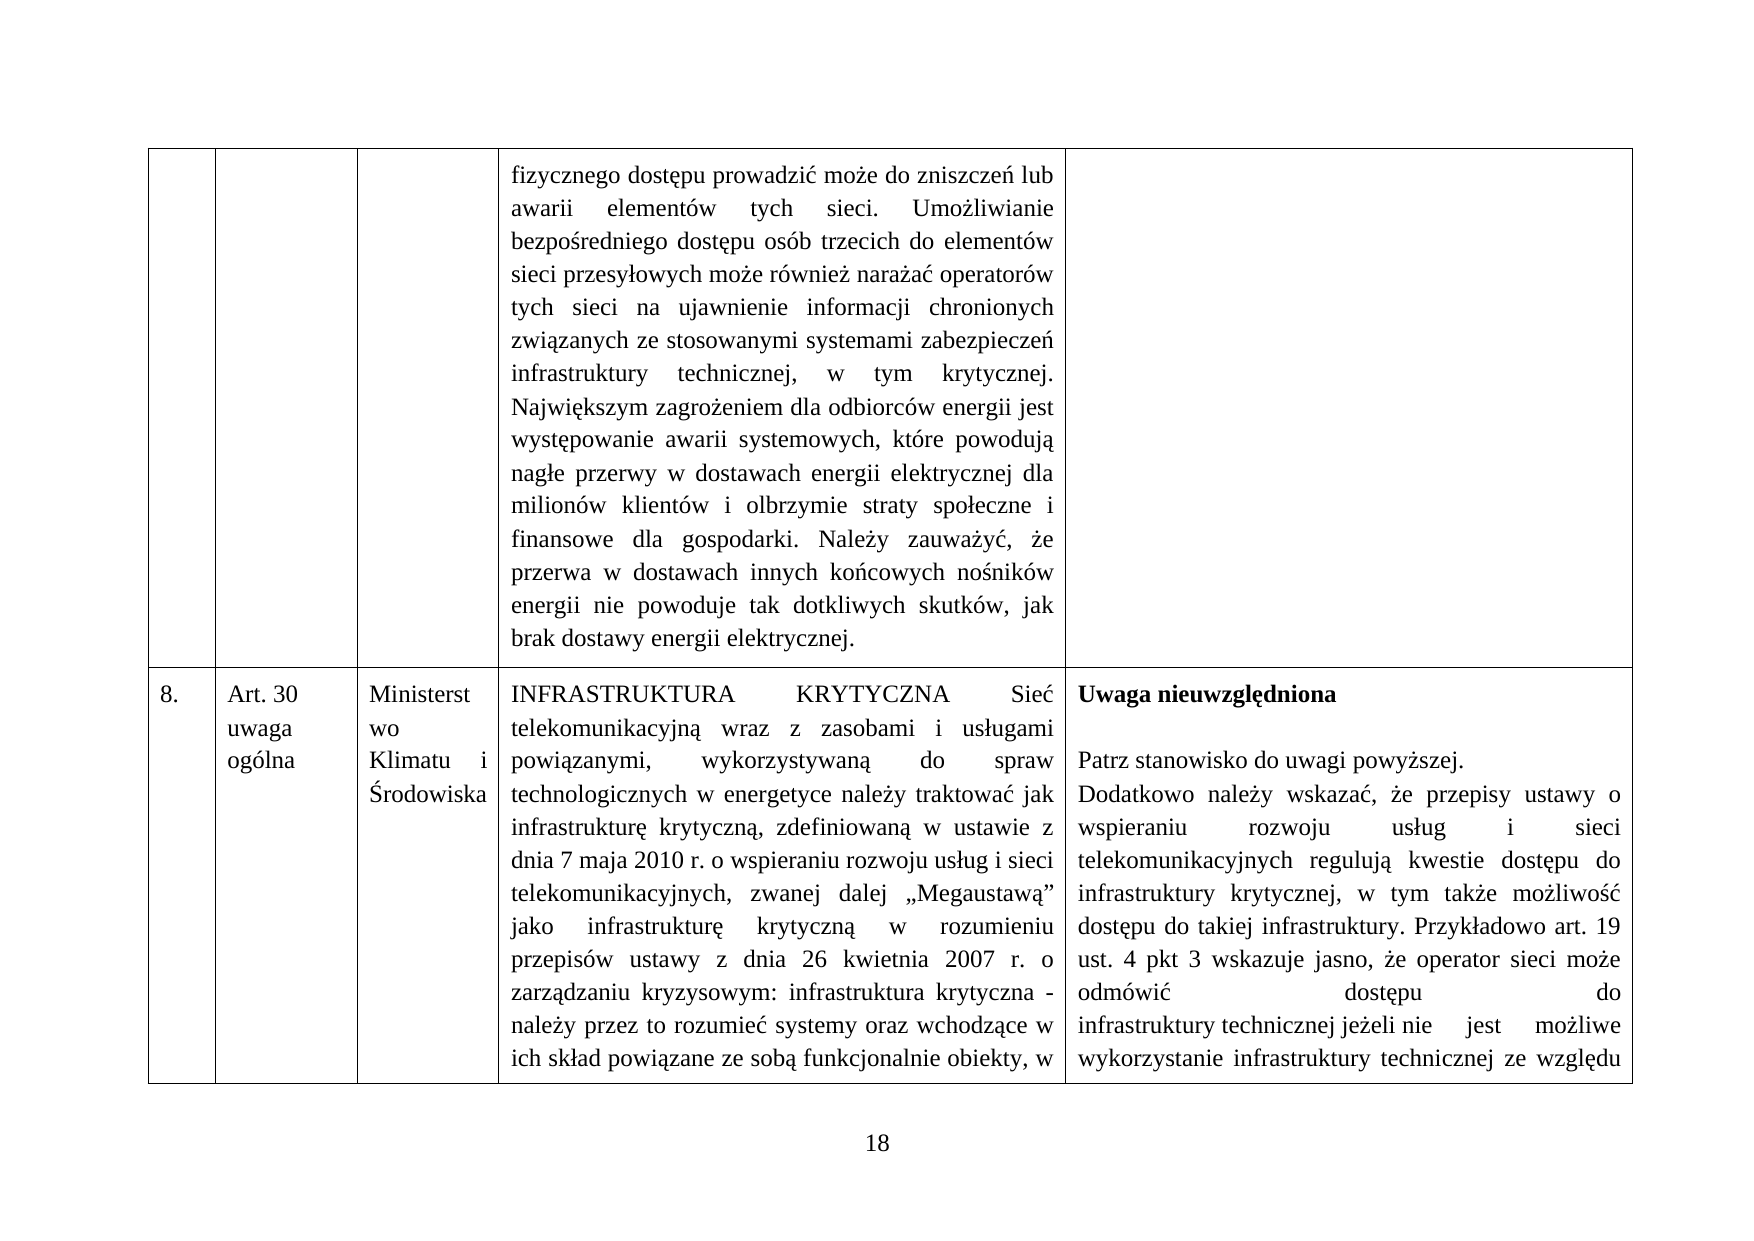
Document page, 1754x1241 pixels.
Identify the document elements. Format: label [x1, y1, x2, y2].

table_cell [358, 149, 498, 667]
table_cell [216, 668, 357, 1083]
table_cell [149, 149, 215, 667]
table_cell [216, 149, 357, 667]
table_cell [1066, 149, 1632, 667]
table_cell [358, 668, 498, 1083]
table_cell [149, 668, 215, 1083]
table_cell [499, 149, 1065, 667]
table_cell [1066, 668, 1632, 1083]
table_cell [499, 668, 1065, 1083]
